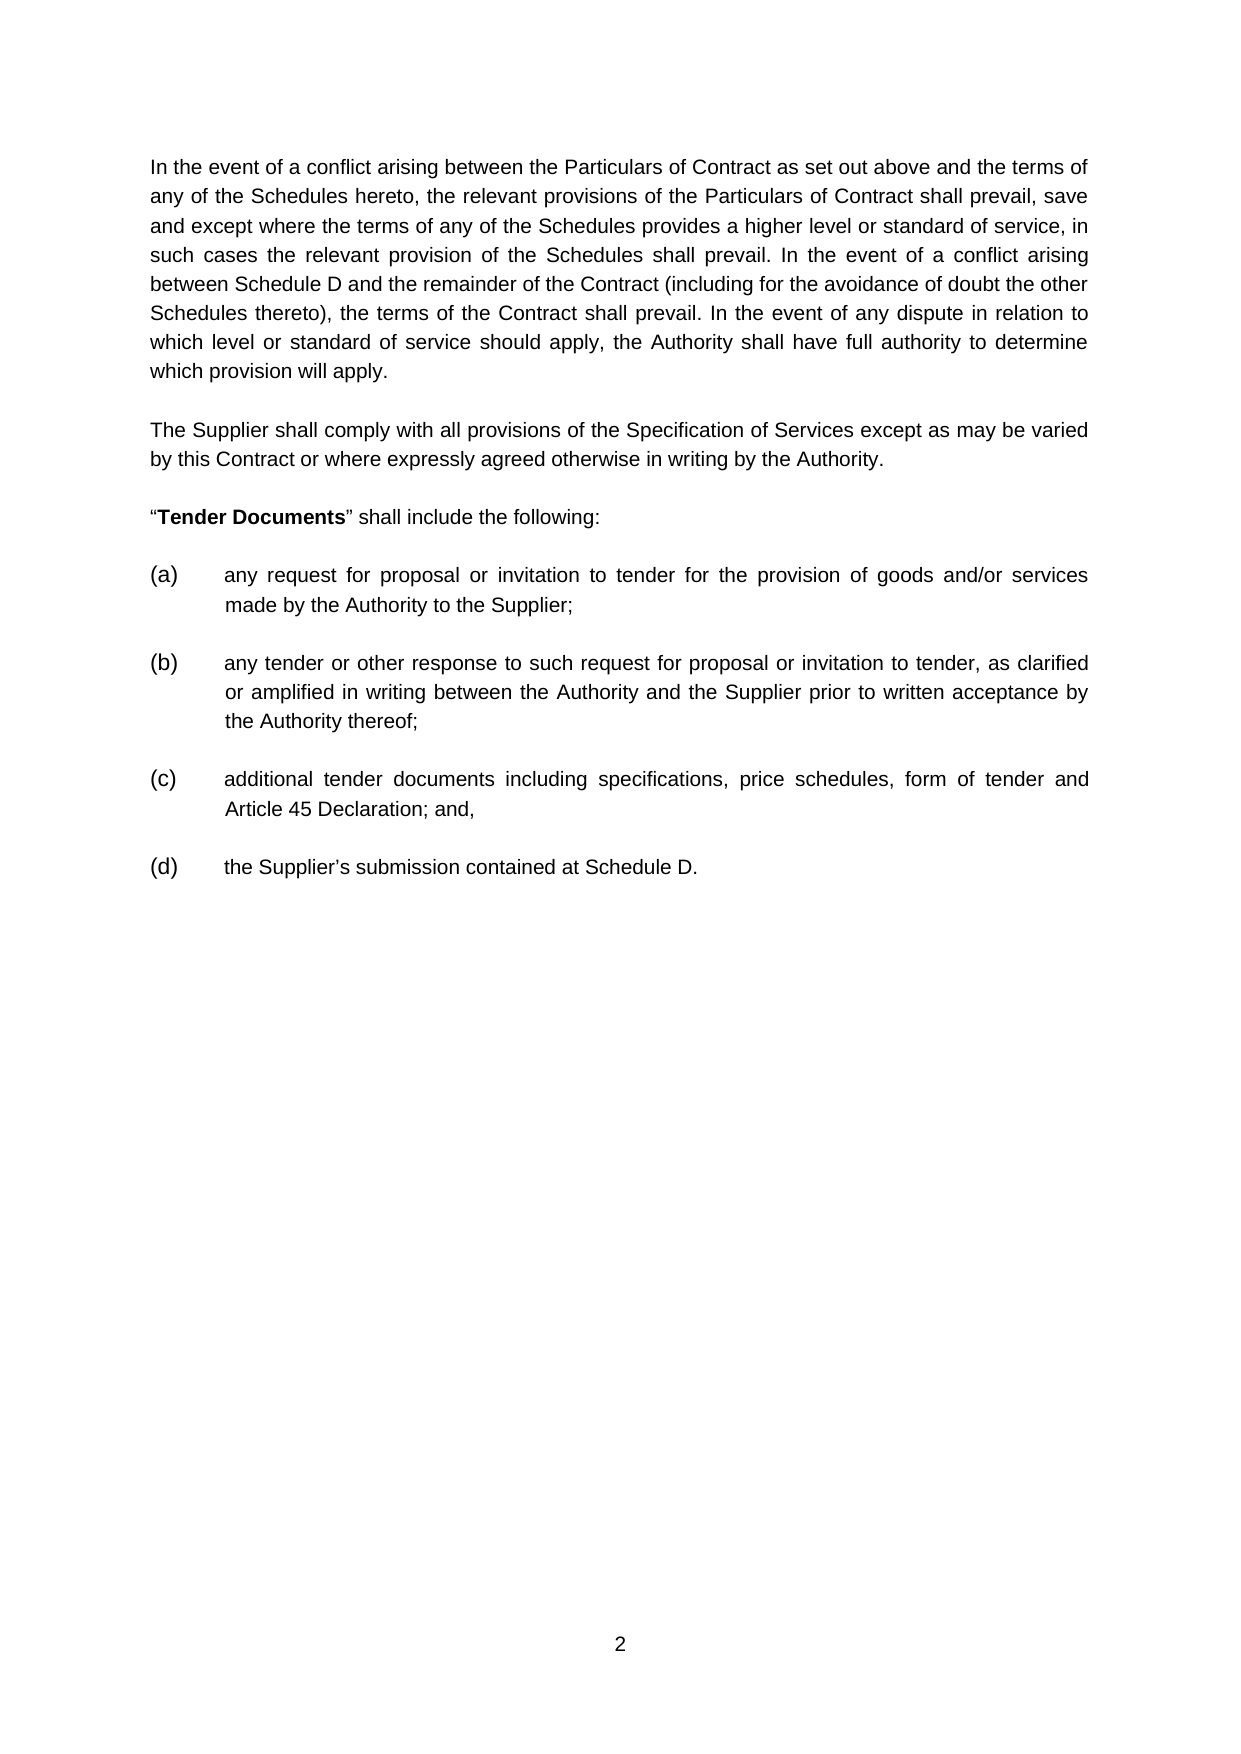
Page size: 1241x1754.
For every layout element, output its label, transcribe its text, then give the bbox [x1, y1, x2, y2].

text In the event of a conflict arising between the Particulars of Contract as set out above and the terms of any of the Schedules hereto, the relevant provisions of the Particulars of Contract shall prevail, save and except where the terms of any of the Schedules provides a higher level or standard of service, in such cases the relevant provision of the Schedules shall prevail. In the event of a conflict arising between Schedule D and the remainder of the Contract (including for the avoidance of doubt the other Schedules thereto), the terms of the Contract shall prevail. In the event of any dispute in relation to which level or standard of service should apply, the Authority shall have full authority to determine which provision will apply. [150, 150, 1090, 383]
text The Supplier shall comply with all provisions of the Specification of Services except as may be varied by this Contract or where expressly agreed otherwise in writing by the Authority. [150, 412, 1090, 471]
list any tender or other response to such request for proposal or invitation to tender, as clarified or amplified in writing between the Authority and the Supplier prior to written acceptance by the Authority thereof; [150, 646, 1090, 733]
list the Supplier’s submission contained at Schedule D. [150, 850, 1090, 879]
list additional tender documents including specifications, price schedules, form of tender and Article 45 Declaration; and, [150, 762, 1090, 821]
list any request for proposal or invitation to tender for the provision of goods and/or services made by the Authority to the Supplier; [150, 558, 1090, 617]
text “Tender Documents” shall include the following: [150, 500, 1090, 529]
